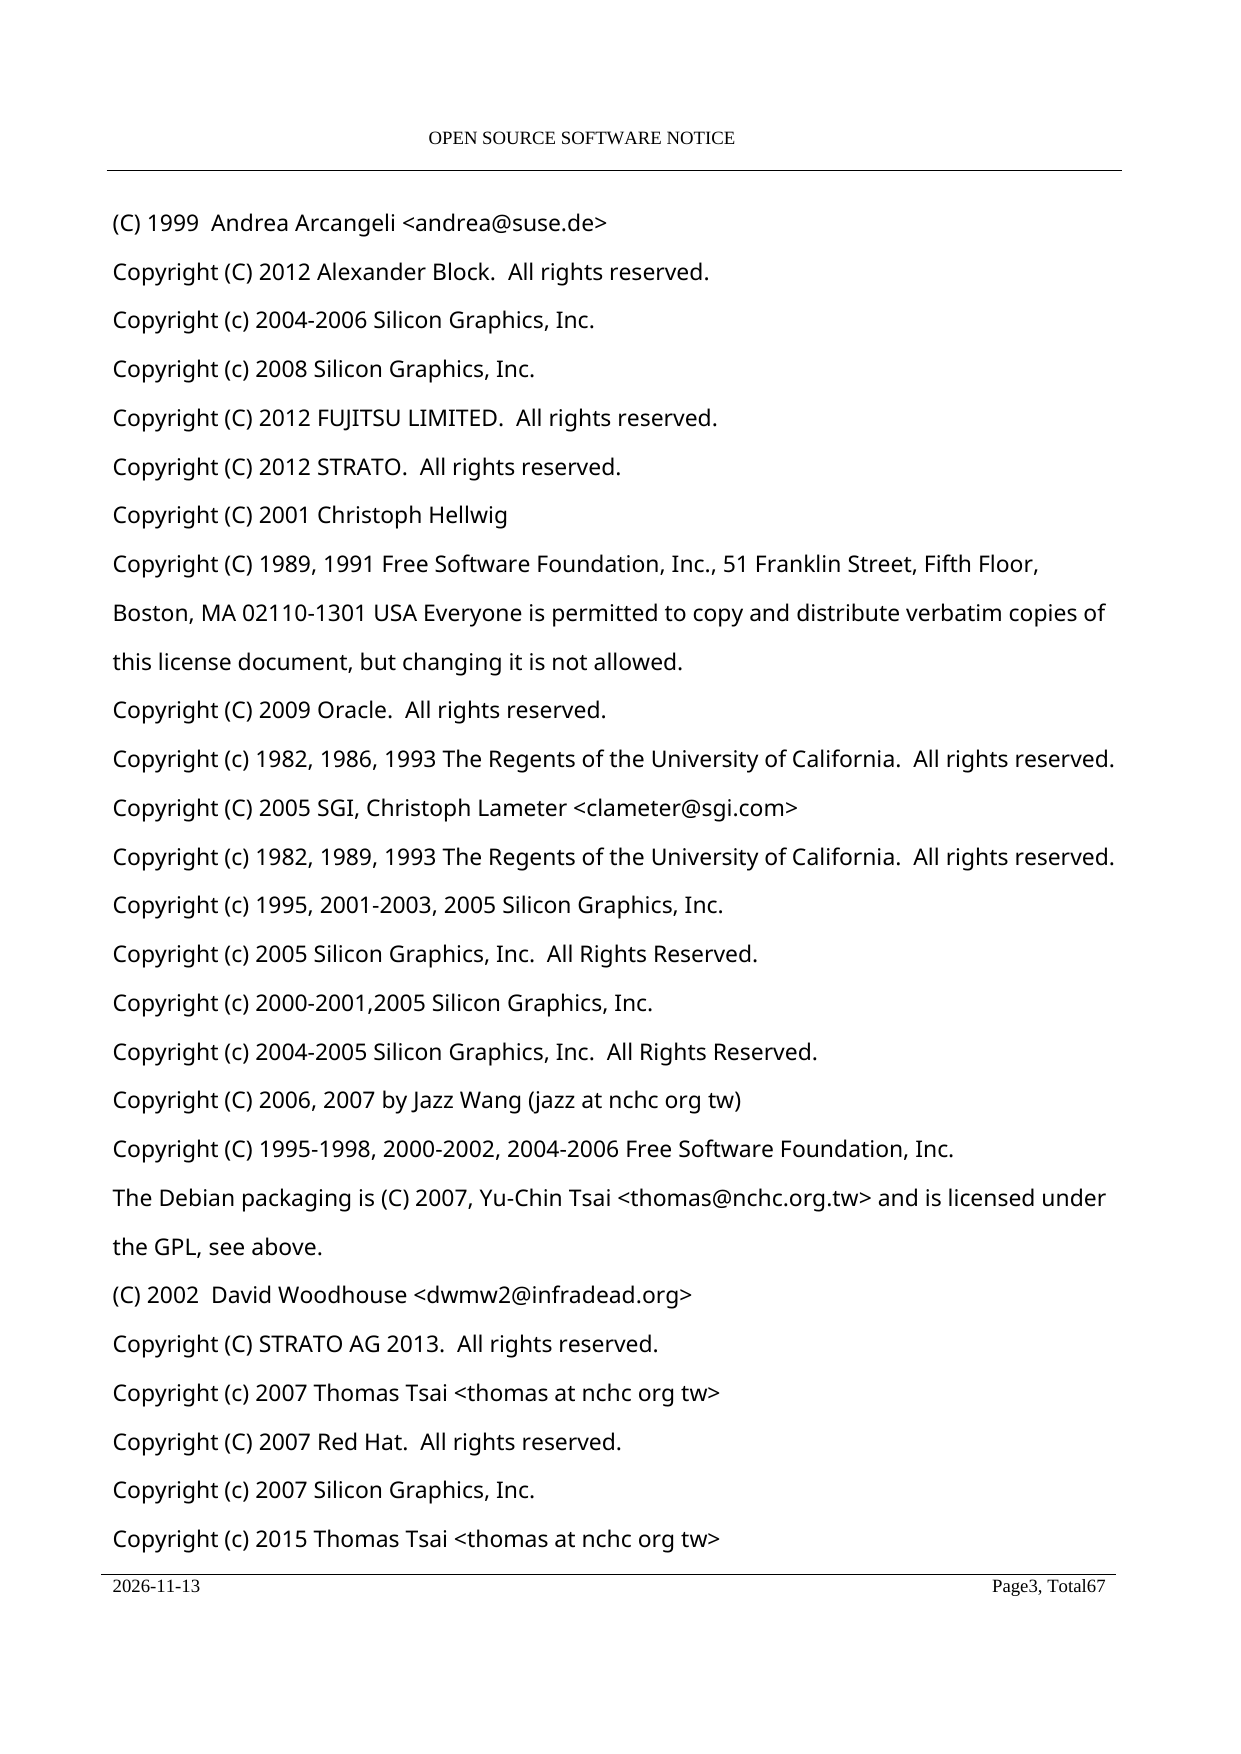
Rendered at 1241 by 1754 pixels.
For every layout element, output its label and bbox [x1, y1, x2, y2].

text [112, 206, 1128, 1555]
